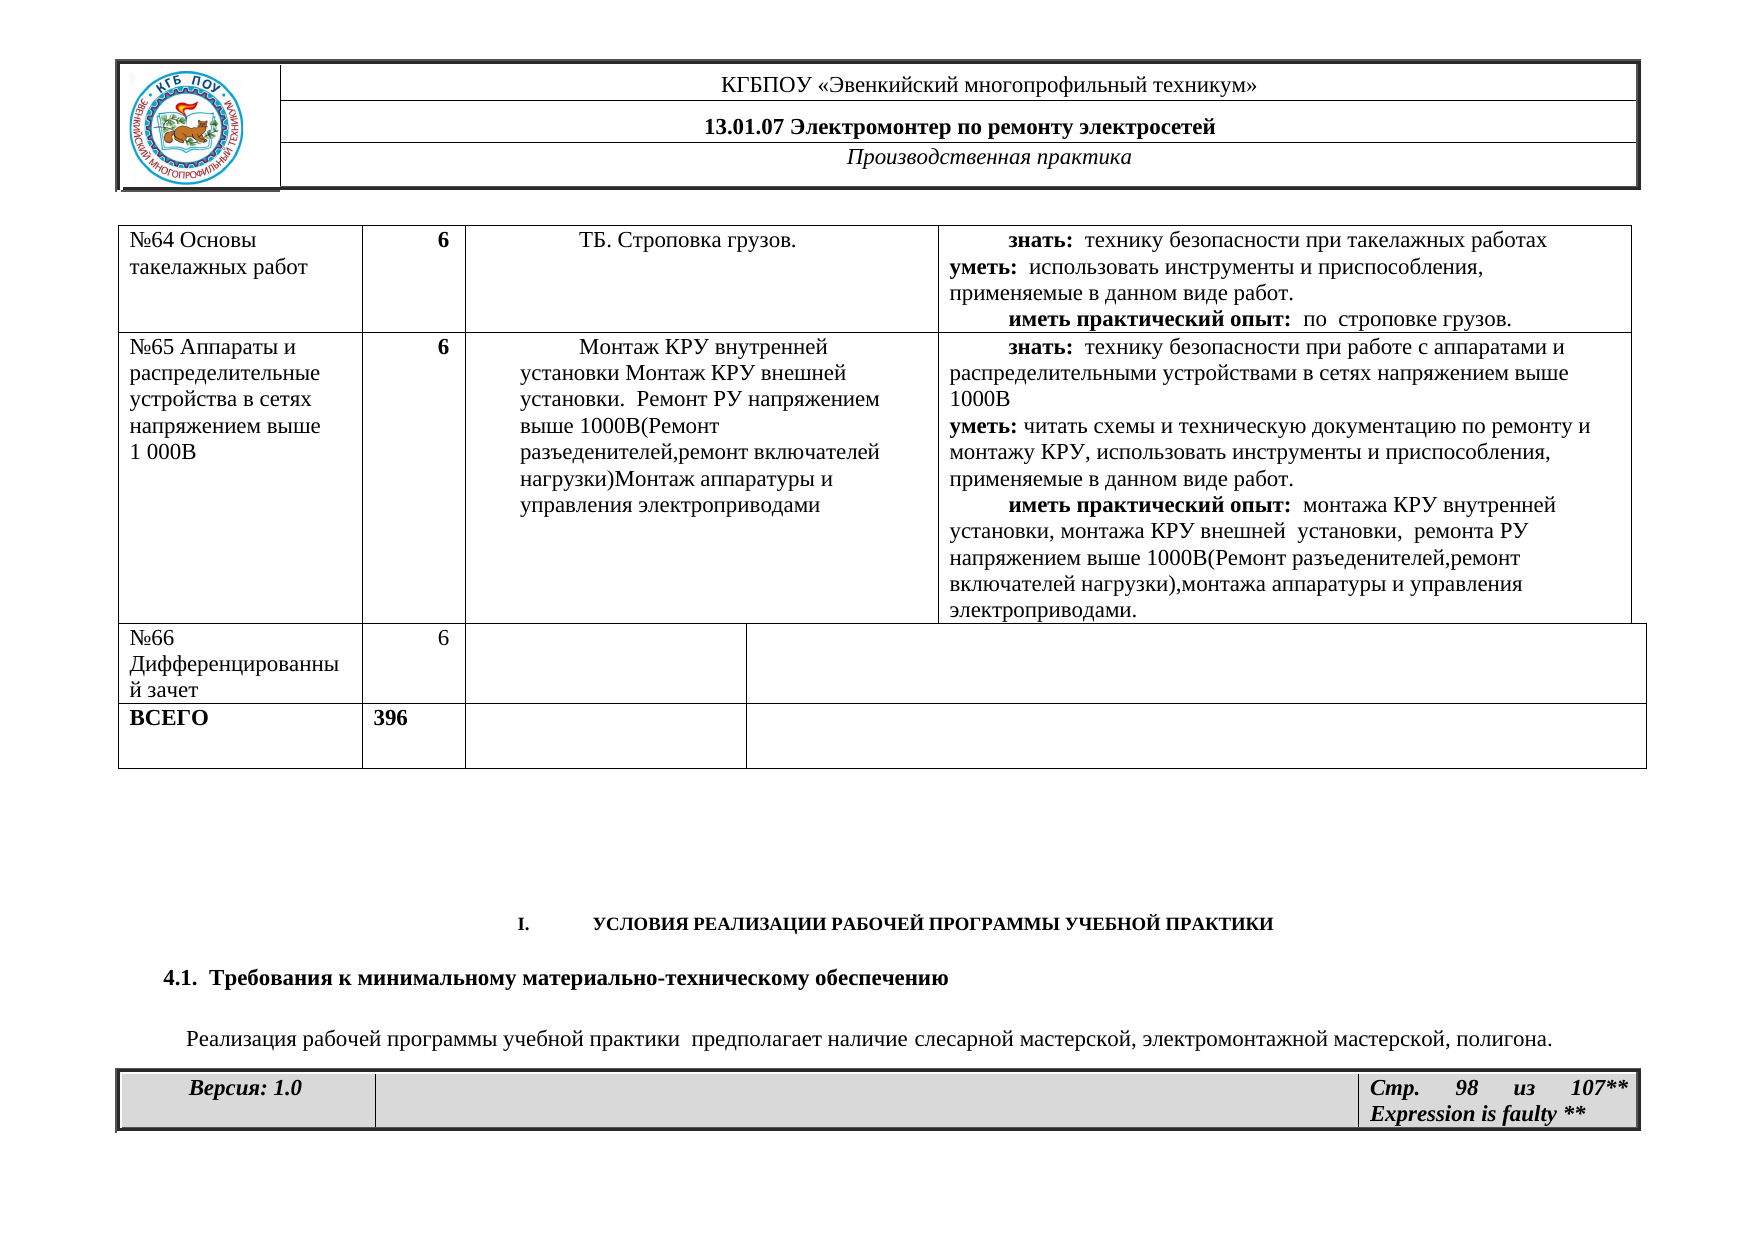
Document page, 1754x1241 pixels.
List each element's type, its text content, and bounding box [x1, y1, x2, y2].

table_cell 6 [363, 624, 465, 703]
picture [129, 71, 244, 186]
picture [129, 71, 176, 119]
list 4.1. Требования к минимальному материально-техническому обеспечению Реализация рабочей программы учебной практики предполагает наличие слесарной мастерской, электромонтажной мастерской, полигона. [118, 934, 1636, 1051]
table_cell 6 [363, 226, 465, 332]
table_cell 6 [363, 333, 465, 623]
table_cell ТБ. Строповка грузов. [466, 226, 938, 332]
list УСЛОВИЯ РЕАЛИЗАЦИИ РАБОЧЕЙ ПРОГРАММЫ УЧЕБНОЙ ПРАКТИКИ [156, 912, 1636, 934]
table_cell [466, 624, 746, 703]
table_cell №66 Дифференцированный зачет [119, 624, 362, 703]
table_cell знать: технику безопасности при работе с аппаратами и распределительными устройствами в сетях напряжением выше 1000В уметь: читать схемы и техническую документацию по ремонту и монтажу КРУ, использовать инструменты и приспособления, применяемые в данном виде работ. иметь практический опыт: монтажа КРУ внутренней установки, монтажа КРУ внешней установки, ремонта РУ напряжением выше 1000В(Ремонт разъеденителей,ремонт включателей нагрузки),монтажа аппаратуры и управления электроприводами. [939, 333, 1631, 623]
table_cell ВСЕГО [119, 704, 362, 768]
table_cell [466, 704, 746, 768]
table_cell №65 Аппараты и распределительные устройства в сетях напряжением выше 1 000В [119, 333, 362, 623]
table_cell Монтаж КРУ внутренней установки Монтаж КРУ внешней установки. Ремонт РУ напряжением выше 1000В(Ремонт разъеденителей,ремонт включателей нагрузки)Монтаж аппаратуры и управления электроприводами [466, 333, 938, 623]
table_cell [747, 624, 1646, 703]
table_cell знать: технику безопасности при такелажных работах уметь: использовать инструменты и приспособления, применяемые в данном виде работ. иметь практический опыт: по строповке грузов. [939, 226, 1631, 332]
table_cell [747, 704, 1646, 768]
table_cell №64 Основы такелажных работ [119, 226, 362, 332]
table_cell 396 [363, 704, 465, 768]
